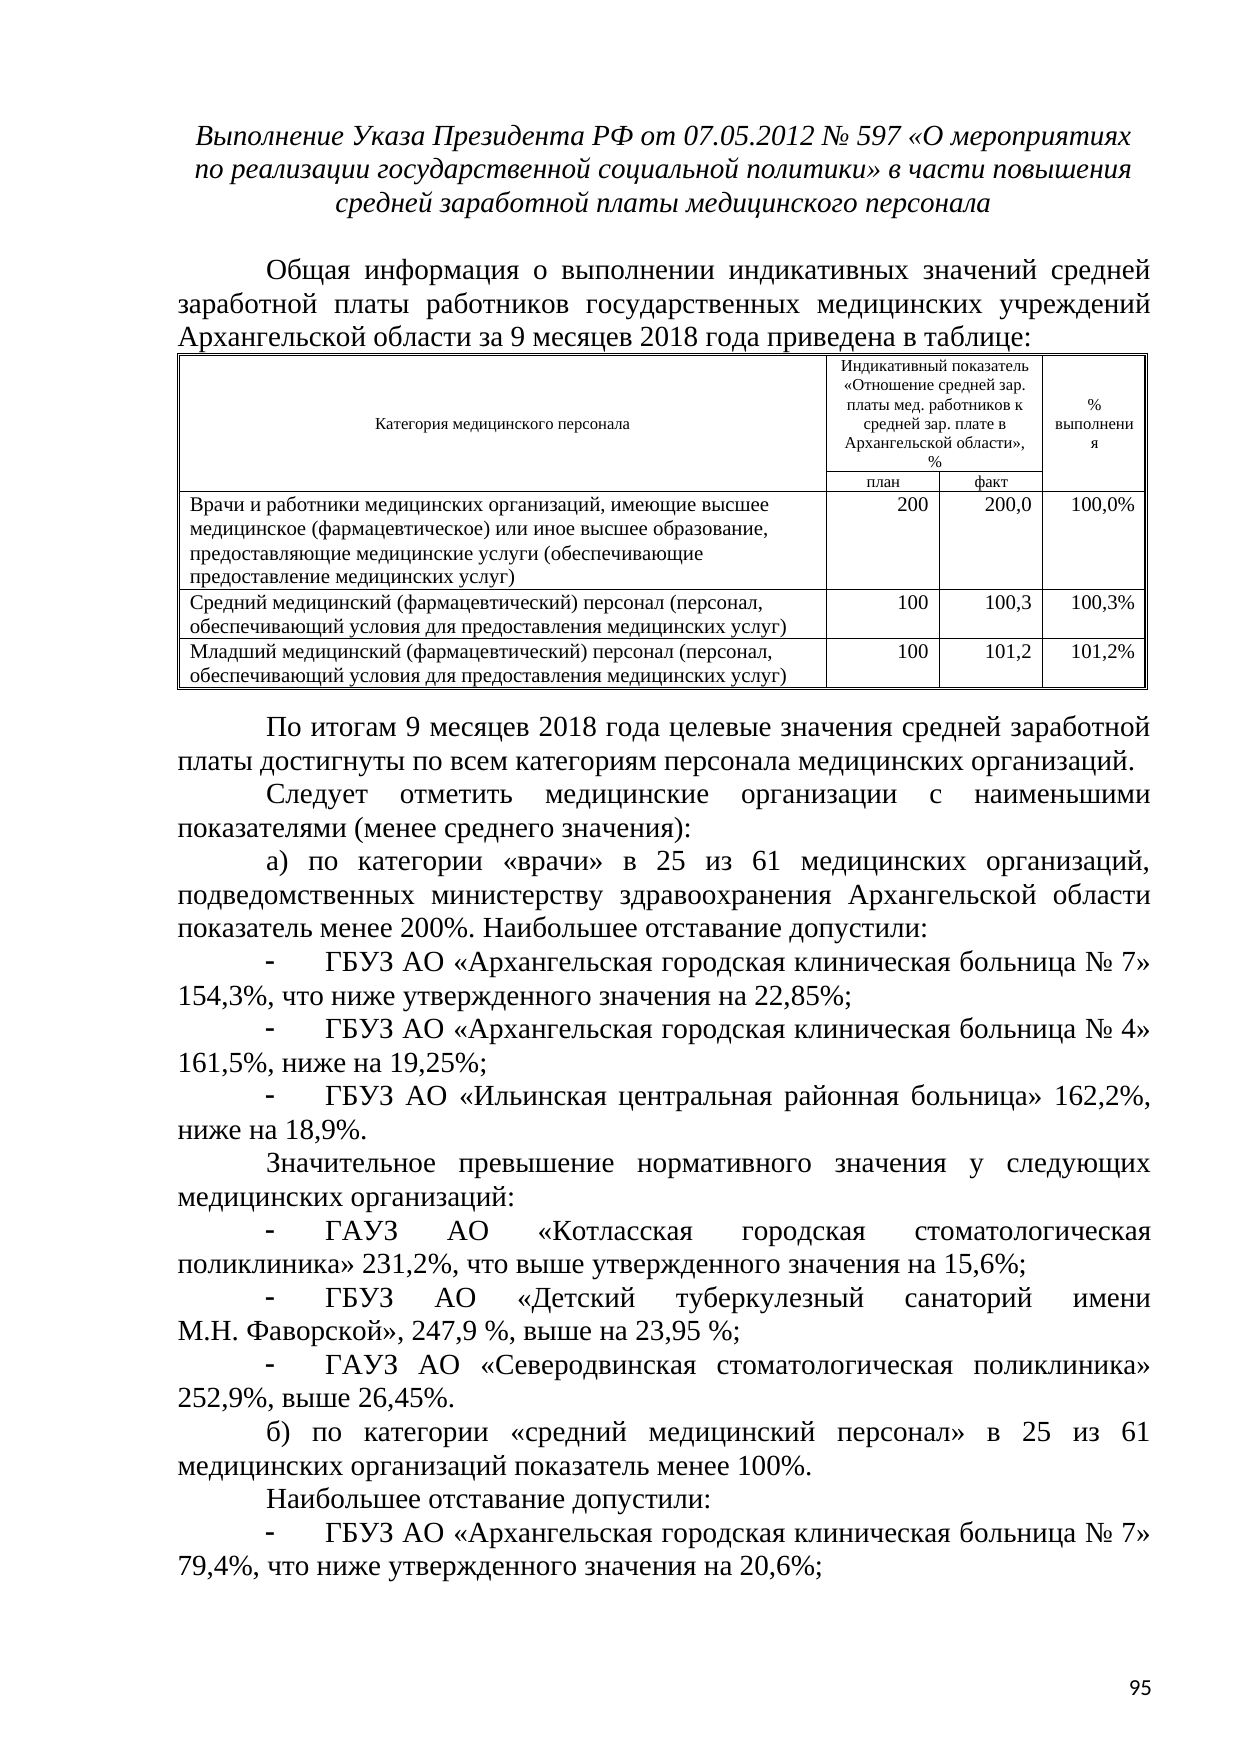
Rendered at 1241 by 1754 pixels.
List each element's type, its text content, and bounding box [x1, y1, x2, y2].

list ГБУЗ АО «Архангельская городская клиническая больница № 4» 161,5%, ниже на 19,25%; [177, 1011, 1152, 1078]
list ГАУЗ АО «Котласская городская стоматологическая поликлиника» 231,2%, что выше утвержденного значения на 15,6%; [177, 1213, 1152, 1280]
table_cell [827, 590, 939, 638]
text Значительное превышение нормативного значения у следующих медицинских организаций: [177, 1146, 1152, 1213]
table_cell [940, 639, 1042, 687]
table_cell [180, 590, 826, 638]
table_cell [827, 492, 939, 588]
text Выполнение Указа Президента РФ от 07.05.2012 № 597 «О мероприятиях по реализации государственной социальной политики» в части повышения средней заработной платы медицинского персонала [177, 118, 1152, 219]
text б) по категории «средний медицинский персонал» в 25 из 61 медицинских организаций показатель менее 100%. [177, 1414, 1152, 1481]
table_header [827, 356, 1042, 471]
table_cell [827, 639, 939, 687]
list ГБУЗ АО «Ильинская центральная районная больница» 162,2%, ниже на 18,9%. [177, 1078, 1152, 1146]
text Следует отметить медицинские организации с наименьшими показателями (менее среднего значения): [177, 776, 1152, 843]
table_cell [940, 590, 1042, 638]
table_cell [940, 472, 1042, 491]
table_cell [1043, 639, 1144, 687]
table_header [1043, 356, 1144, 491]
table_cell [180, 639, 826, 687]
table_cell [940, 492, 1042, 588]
text а) по категории «врачи» в 25 из 61 медицинских организаций, подведомственных министерству здравоохранения Архангельской области показатель менее 200%. Наибольшее отставание допустили: [177, 843, 1152, 944]
list ГБУЗ АО «Архангельская городская клиническая больница № 7» 79,4%, что ниже утвержденного значения на 20,6%; [177, 1515, 1152, 1582]
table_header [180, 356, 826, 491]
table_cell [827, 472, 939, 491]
list ГБУЗ АО «Детский туберкулезный санаторий имени М.Н. Фаворской», 247,9 %, выше на 23,95 %; [177, 1280, 1152, 1347]
text Общая информация о выполнении индикативных значений средней заработной платы работников государственных медицинских учреждений Архангельской области за 9 месяцев 2018 года приведена в таблице: [177, 252, 1152, 353]
list ГАУЗ АО «Северодвинская стоматологическая поликлиника» 252,9%, выше 26,45%. [177, 1347, 1152, 1414]
text Наибольшее отставание допустили: [177, 1481, 1152, 1515]
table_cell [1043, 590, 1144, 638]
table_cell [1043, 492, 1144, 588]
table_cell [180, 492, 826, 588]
text По итогам 9 месяцев 2018 года целевые значения средней заработной платы достигнуты по всем категориям персонала медицинских организаций. [177, 709, 1152, 776]
list ГБУЗ АО «Архангельская городская клиническая больница № 7» 154,3%, что ниже утвержденного значения на 22,85%; [177, 944, 1152, 1011]
